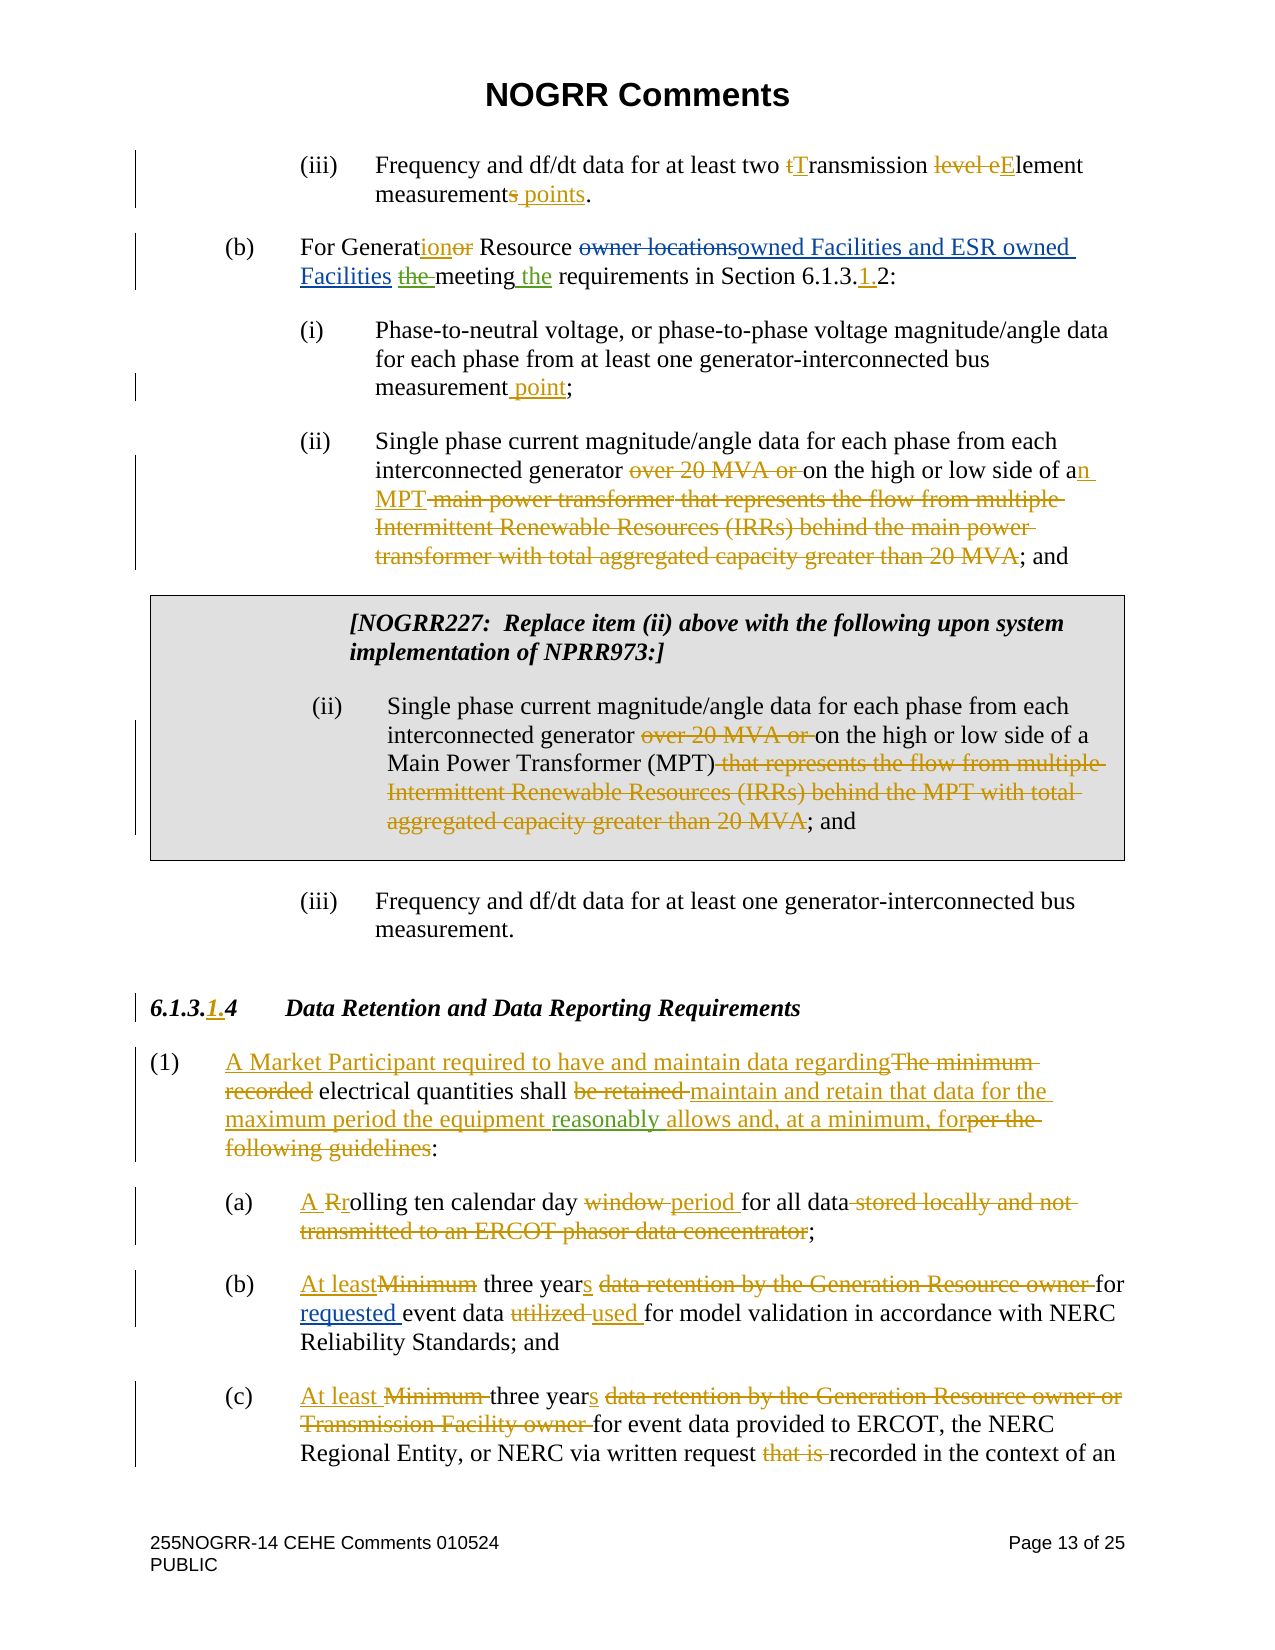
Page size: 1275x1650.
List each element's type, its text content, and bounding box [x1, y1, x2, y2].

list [225, 1381, 1125, 1467]
list (a) olling ten calendar day for all data; [225, 1187, 1125, 1244]
text (i) Phase-to-neutral voltage, or phase-to-phase voltage magnitude/angle data for each phase from at least one generator-interconnected bus measurement; [300, 315, 1125, 401]
text 6.1.3.4 Data Retention and Data Reporting Requirements [150, 993, 1125, 1022]
text (b) For Generat Resource meeting requirements in Section 6.1.3.2: [225, 232, 1125, 290]
text (iii) Frequency and df/dt data for at least two ransmission lement measurement. [300, 150, 1125, 207]
text (iii) Frequency and df/dt data for at least one generator-interconnected bus measurement. [300, 886, 1125, 943]
text (ii) Single phase current magnitude/angle data for each phase from each interconnected generator on the high or low side of a; and [300, 426, 1125, 570]
list (b) three year for event data for model validation in accordance with NERC Reliability Standards; and [225, 1269, 1125, 1356]
table_header [NOGRR227: Replace item (ii) above with the following upon system implementation of NPRR973:] (ii) Single phase current magnitude/angle data for each phase from each interconnected generator on the high or low side of a Main Power Transformer (MPT); and [151, 596, 1124, 860]
text (1) electrical quantities shall : [150, 1047, 1125, 1162]
